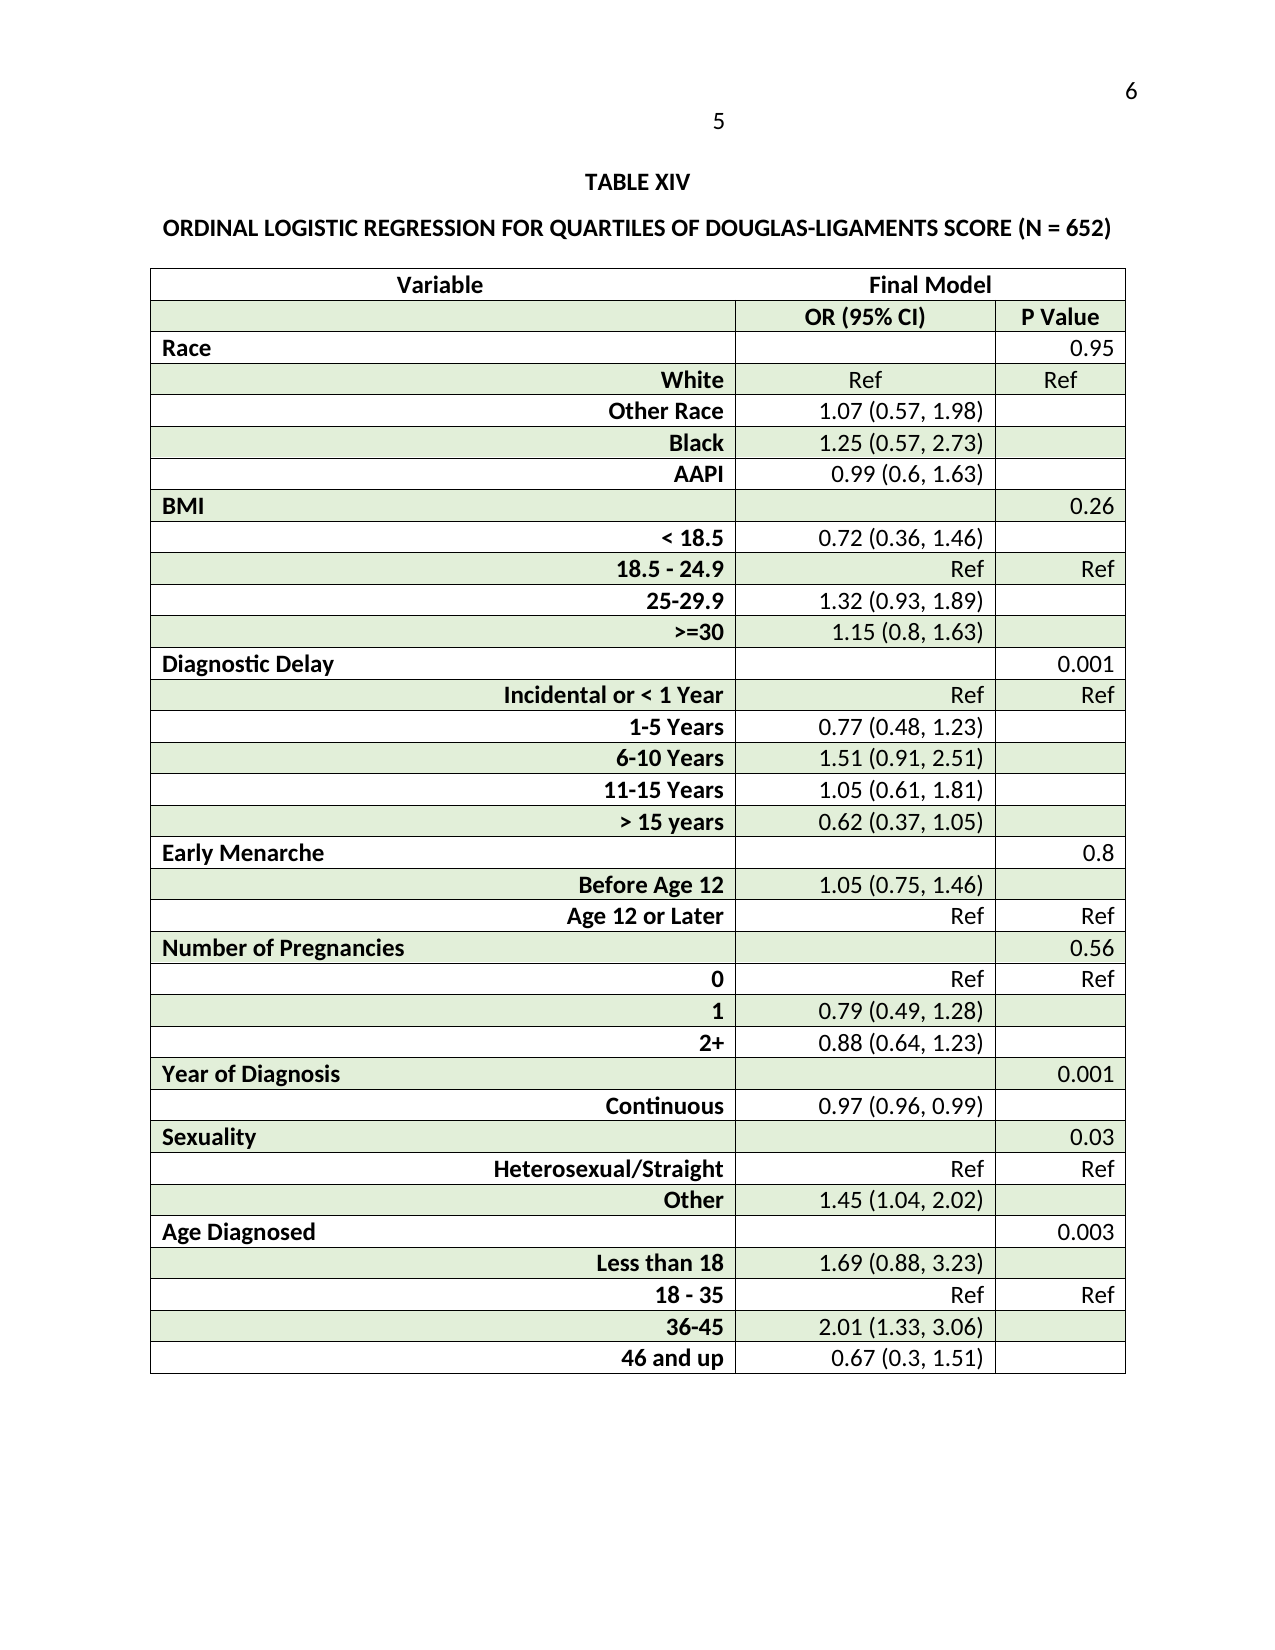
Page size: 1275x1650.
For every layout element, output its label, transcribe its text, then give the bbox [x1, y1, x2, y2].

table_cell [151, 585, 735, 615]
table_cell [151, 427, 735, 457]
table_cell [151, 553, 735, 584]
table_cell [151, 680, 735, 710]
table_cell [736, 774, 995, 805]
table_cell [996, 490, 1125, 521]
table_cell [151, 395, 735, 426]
subtitle ORDINAL LOGISTIC REGRESSION FOR QUARTILES OF DOUGLAS-LIGAMENTS SCORE (N = 652) [150, 213, 1125, 243]
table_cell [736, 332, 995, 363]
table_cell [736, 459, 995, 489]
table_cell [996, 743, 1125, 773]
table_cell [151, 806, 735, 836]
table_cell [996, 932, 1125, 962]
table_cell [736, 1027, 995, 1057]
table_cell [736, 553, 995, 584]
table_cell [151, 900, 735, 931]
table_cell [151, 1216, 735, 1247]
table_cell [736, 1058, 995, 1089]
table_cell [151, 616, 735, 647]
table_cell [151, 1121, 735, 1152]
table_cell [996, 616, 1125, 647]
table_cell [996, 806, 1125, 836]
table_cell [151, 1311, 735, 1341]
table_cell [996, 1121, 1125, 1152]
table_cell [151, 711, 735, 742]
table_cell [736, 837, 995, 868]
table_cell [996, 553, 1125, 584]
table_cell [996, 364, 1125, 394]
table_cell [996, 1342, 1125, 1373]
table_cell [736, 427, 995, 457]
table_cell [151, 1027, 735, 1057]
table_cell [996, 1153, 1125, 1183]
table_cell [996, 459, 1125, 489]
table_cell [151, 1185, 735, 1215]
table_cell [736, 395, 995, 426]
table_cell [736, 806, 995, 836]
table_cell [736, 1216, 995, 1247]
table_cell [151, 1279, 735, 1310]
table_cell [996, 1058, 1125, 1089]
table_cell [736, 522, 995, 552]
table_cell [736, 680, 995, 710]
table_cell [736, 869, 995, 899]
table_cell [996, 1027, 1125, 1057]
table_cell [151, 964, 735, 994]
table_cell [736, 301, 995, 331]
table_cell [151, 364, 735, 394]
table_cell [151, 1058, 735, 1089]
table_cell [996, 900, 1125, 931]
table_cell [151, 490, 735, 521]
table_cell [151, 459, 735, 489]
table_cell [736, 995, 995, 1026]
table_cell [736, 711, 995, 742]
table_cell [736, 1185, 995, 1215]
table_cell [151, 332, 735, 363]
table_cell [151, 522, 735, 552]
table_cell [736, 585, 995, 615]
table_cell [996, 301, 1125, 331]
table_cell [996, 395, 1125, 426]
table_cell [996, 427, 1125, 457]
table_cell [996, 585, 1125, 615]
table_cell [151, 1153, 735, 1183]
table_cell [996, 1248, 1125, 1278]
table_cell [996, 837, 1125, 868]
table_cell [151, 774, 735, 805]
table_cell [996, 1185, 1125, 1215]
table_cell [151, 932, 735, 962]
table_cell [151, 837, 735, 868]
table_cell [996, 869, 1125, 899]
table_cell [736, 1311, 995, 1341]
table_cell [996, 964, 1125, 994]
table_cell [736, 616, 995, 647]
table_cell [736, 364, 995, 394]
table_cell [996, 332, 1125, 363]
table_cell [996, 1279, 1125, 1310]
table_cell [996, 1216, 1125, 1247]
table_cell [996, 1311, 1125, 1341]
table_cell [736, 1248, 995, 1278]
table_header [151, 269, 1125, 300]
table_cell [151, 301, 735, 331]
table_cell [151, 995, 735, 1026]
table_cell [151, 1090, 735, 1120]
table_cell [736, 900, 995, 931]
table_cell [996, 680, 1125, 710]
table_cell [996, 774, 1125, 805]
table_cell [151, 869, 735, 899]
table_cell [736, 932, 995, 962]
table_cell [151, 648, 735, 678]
text TABLE XIV [150, 167, 1125, 197]
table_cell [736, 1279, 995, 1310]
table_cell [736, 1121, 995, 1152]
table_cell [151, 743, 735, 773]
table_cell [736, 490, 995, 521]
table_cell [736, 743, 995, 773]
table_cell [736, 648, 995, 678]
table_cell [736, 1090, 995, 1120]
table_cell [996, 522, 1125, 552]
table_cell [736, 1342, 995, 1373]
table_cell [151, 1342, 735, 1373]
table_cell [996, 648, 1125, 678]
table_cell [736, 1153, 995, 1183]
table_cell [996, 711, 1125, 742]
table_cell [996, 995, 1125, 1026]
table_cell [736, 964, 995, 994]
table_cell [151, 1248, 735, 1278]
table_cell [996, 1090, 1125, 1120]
